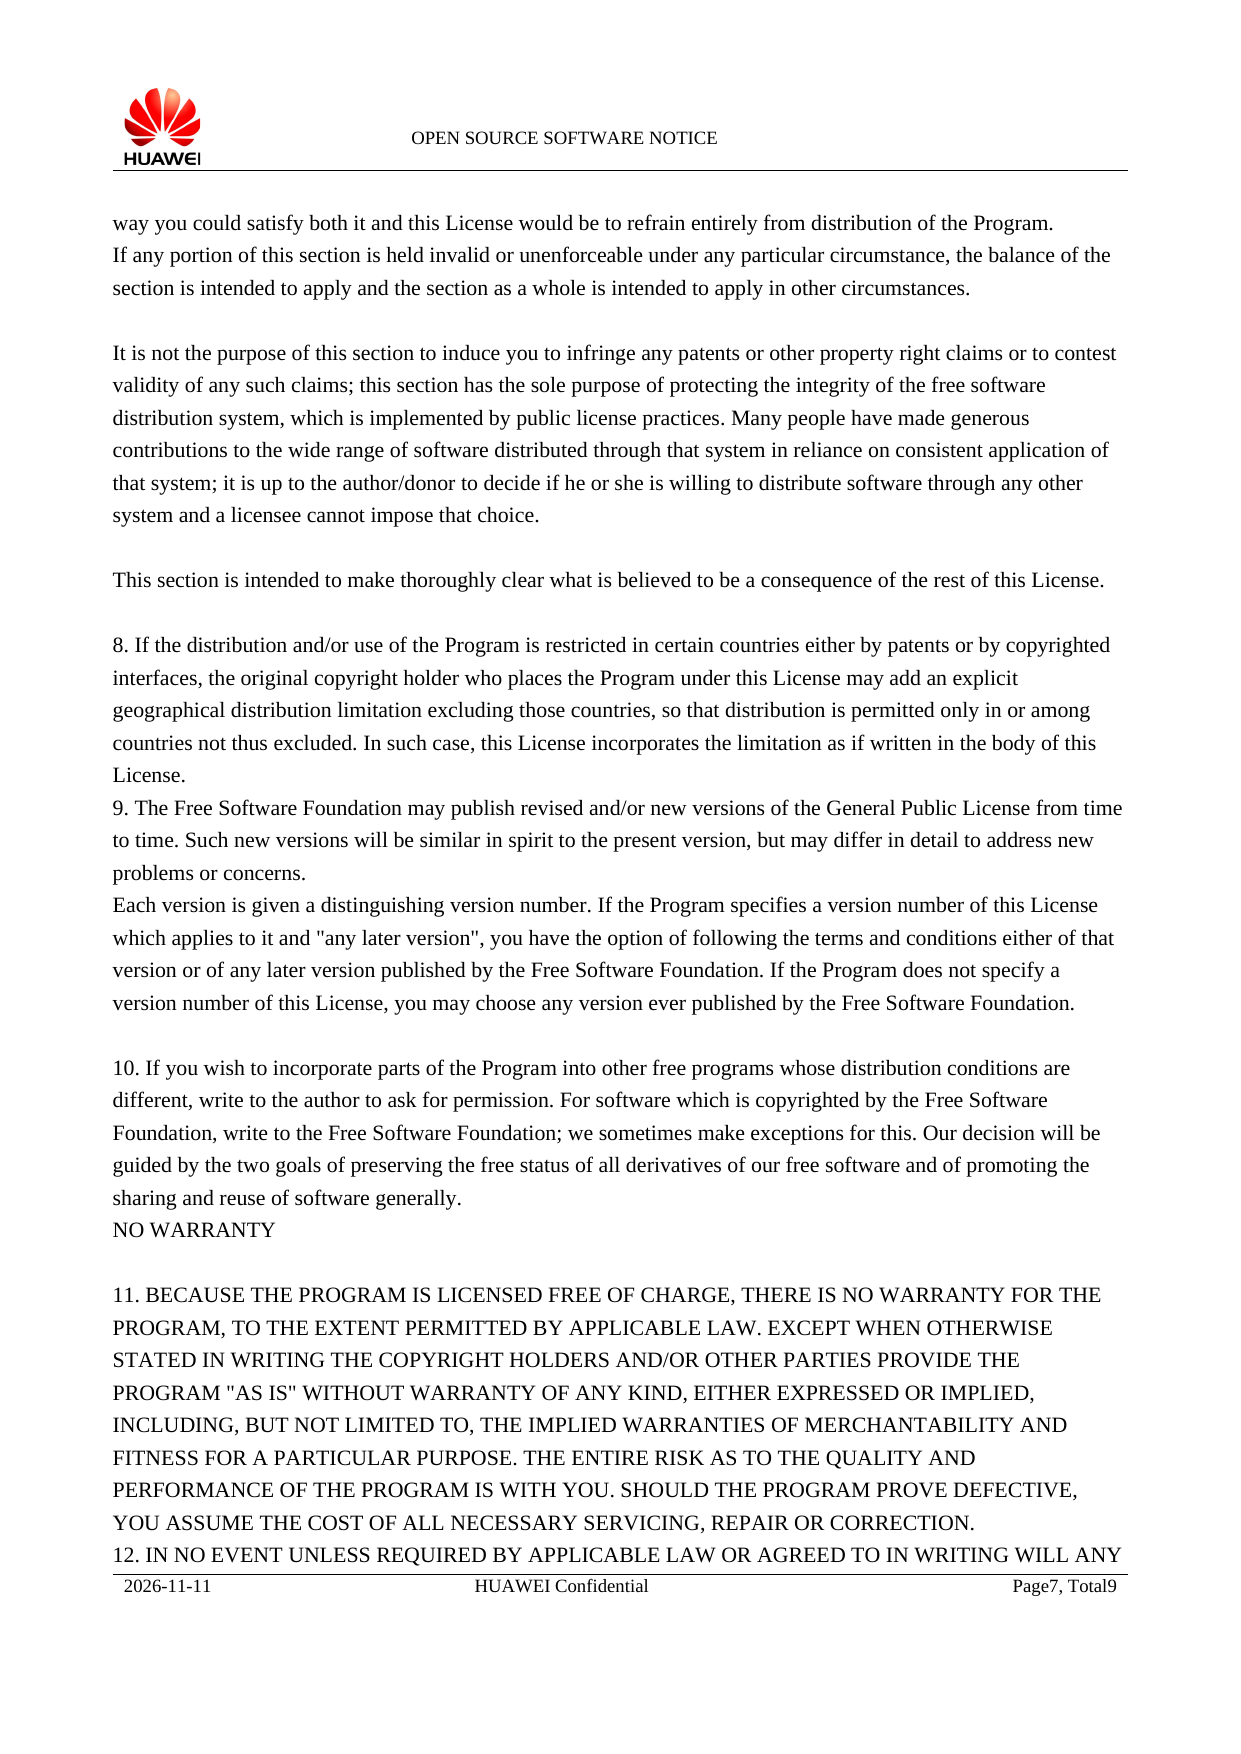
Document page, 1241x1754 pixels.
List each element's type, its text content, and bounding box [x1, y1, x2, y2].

picture [124, 88, 201, 165]
